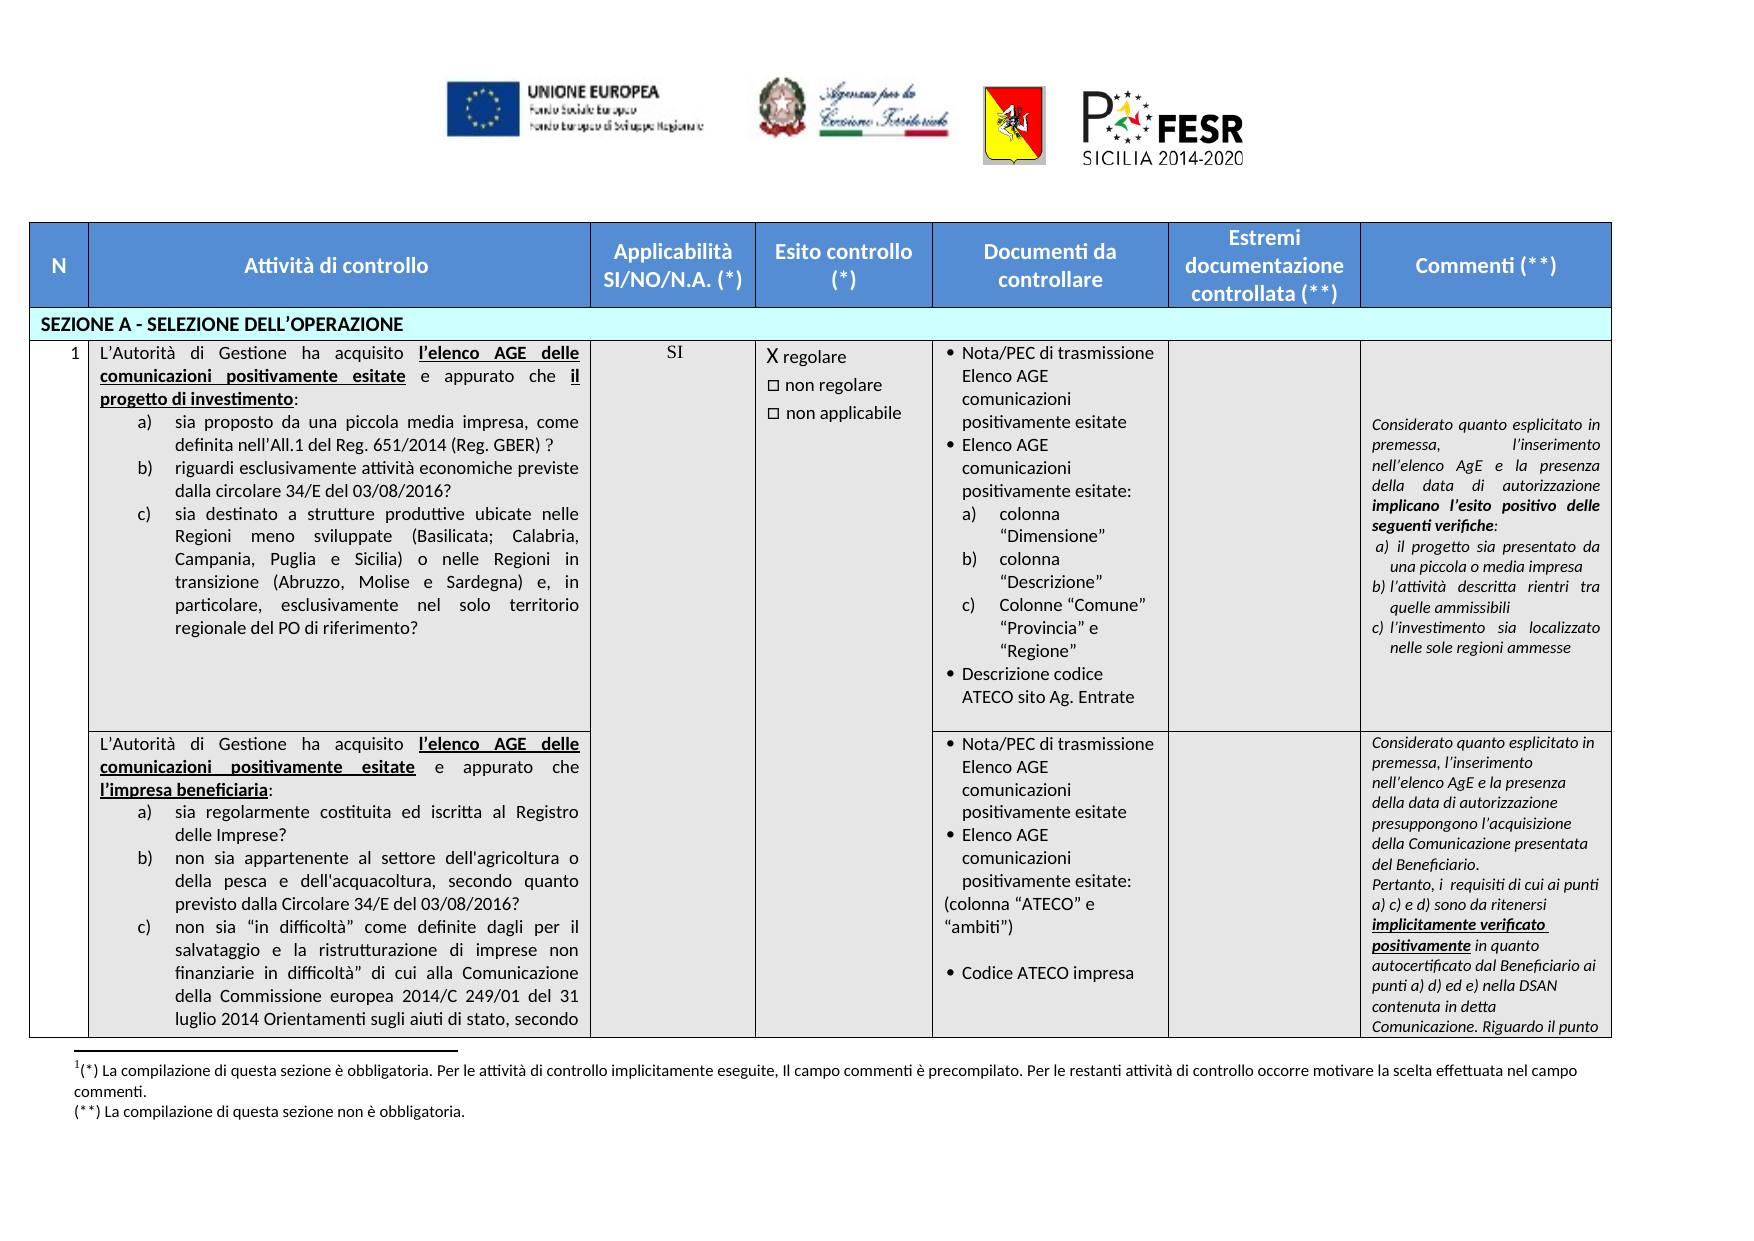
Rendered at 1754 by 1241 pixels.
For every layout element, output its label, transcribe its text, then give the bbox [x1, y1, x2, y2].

table_cell [1169, 732, 1360, 1037]
table_header Attività di controllo [89, 223, 590, 307]
table_header Commenti (**) [1361, 223, 1611, 307]
table_cell [30, 341, 88, 1037]
picture [1083, 90, 1243, 165]
table_cell Considerato quanto esplicitato in premessa, l’inserimento nell’elenco AgE e la presenza della data di autorizzazione implicano l’esito positivo delle seguenti verifiche: il progetto sia presentato da una piccola o media impresa l’attività descritta rientri tra quelle ammissibili l’investimento sia localizzato nelle sole regioni ammesse [1361, 341, 1611, 731]
picture [982, 86, 1046, 165]
table_cell L’Autorità di Gestione ha acquisito l’elenco AGE delle comunicazioni positivamente esitate e appurato che il progetto di investimento: sia proposto da una piccola media impresa, come definita nell’All.1 del Reg. 651/2014 (Reg. GBER) ? riguardi esclusivamente attività economiche previste dalla circolare 34/E del 03/08/2016? sia destinato a strutture produttive ubicate nelle Regioni meno sviluppate (Basilicata; Calabria, Campania, Puglia e Sicilia) o nelle Regioni in transizione (Abruzzo, Molise e Sardegna) e, in particolare, esclusivamente nel solo territorio regionale del PO di riferimento? [89, 341, 590, 731]
table_cell SEZIONE A - SELEZIONE DELL’OPERAZIONE [30, 308, 1611, 340]
table_header Applicabilità SI/NO/N.A. (*) [591, 223, 755, 307]
table_header Documenti da controllare [933, 223, 1168, 307]
table_header N [30, 223, 88, 307]
table_cell [1169, 341, 1360, 731]
table_header Esito controllo (*) [756, 223, 932, 307]
table_cell X regolare □ non regolare □ non applicabile [756, 341, 932, 1037]
picture [437, 44, 958, 165]
table_cell SI [591, 341, 755, 1037]
table_cell Nota/PEC di trasmissione Elenco AGE comunicazioni positivamente esitate Elenco AGE comunicazioni positivamente esitate: colonna “Dimensione” colonna “Descrizione” Colonne “Comune” “Provincia” e “Regione” Descrizione codice ATECO sito Ag. Entrate [933, 341, 1168, 731]
table_header Estremi documentazione controllata (**) [1169, 223, 1360, 307]
